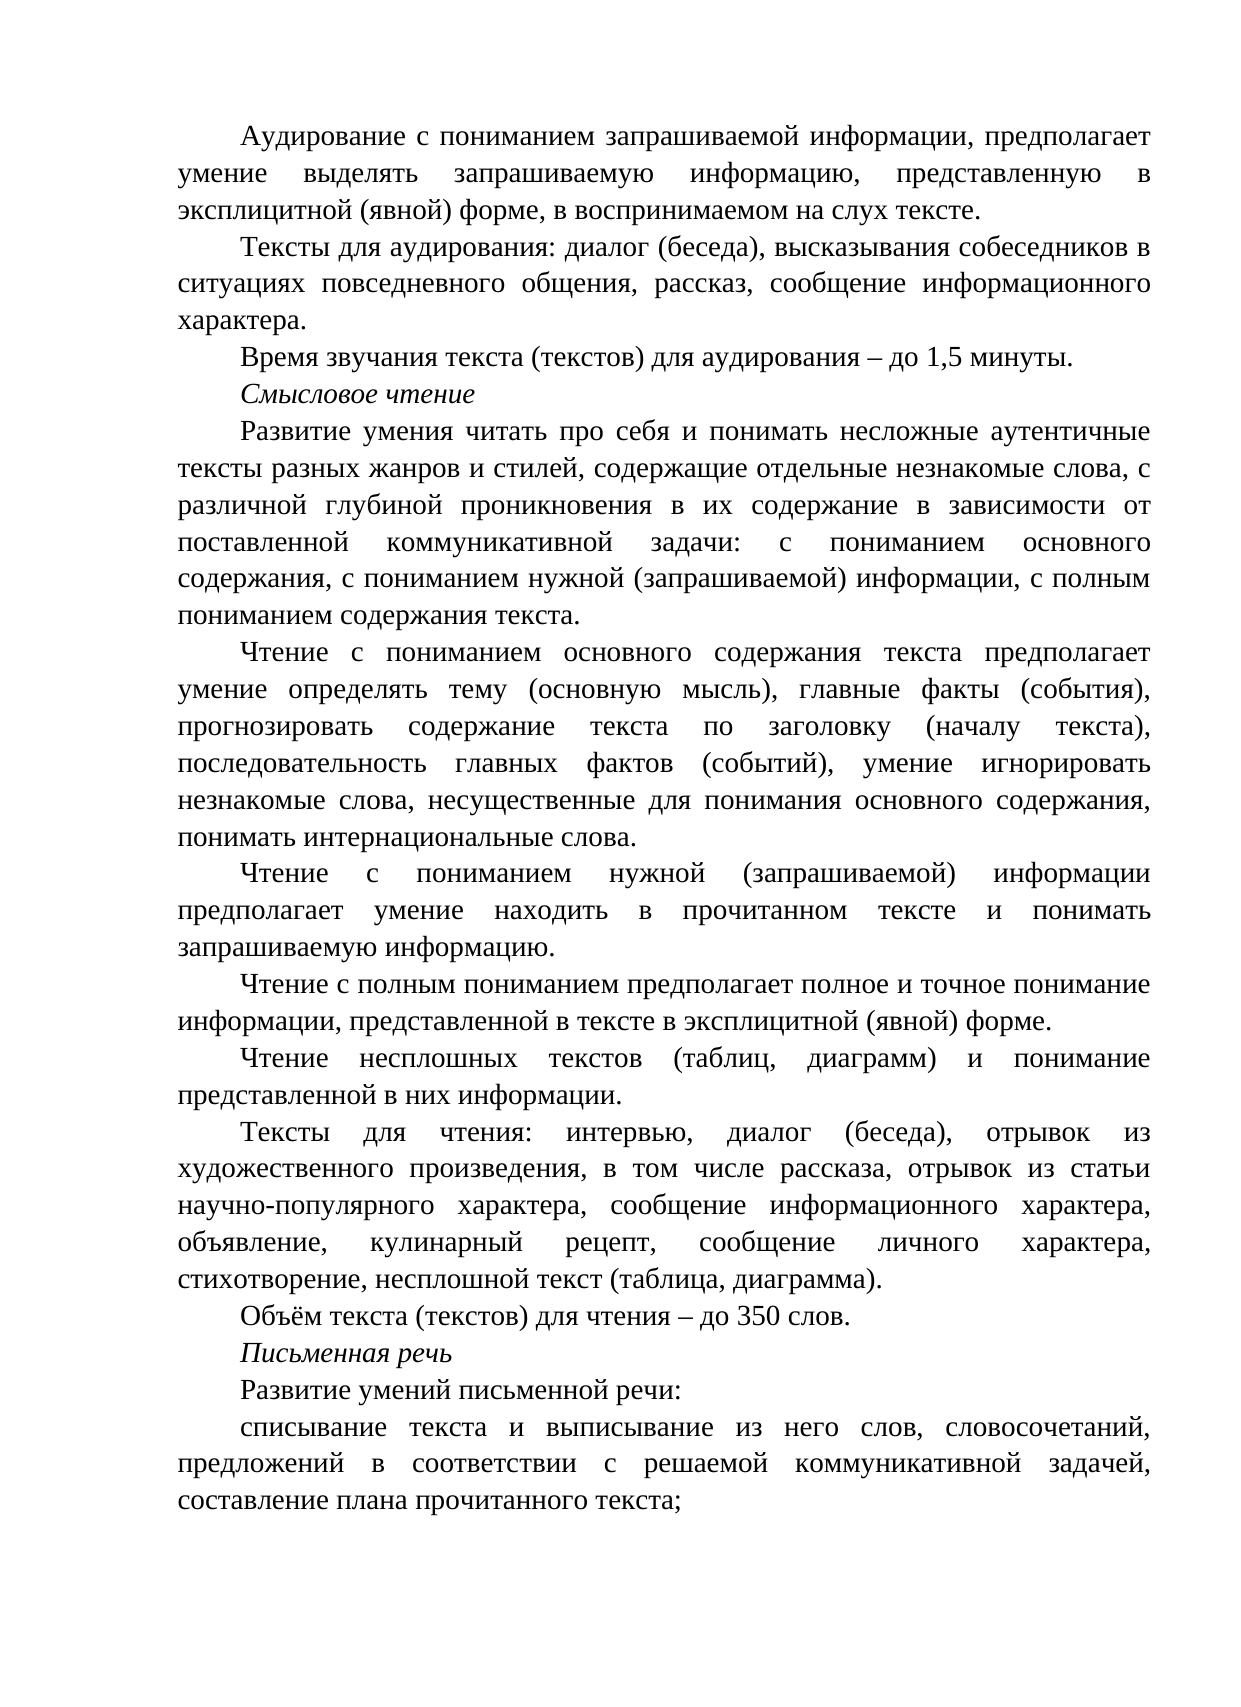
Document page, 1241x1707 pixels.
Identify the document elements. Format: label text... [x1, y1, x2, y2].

text Тексты для чтения: интервью, диалог (беседа), отрывок из художественного произведения, в том числе рассказа, отрывок из статьи научно-популярного характера, сообщение информационного характера, объявление, кулинарный рецепт, сообщение личного характера, стихотворение, несплошной текст (таблица, диаграмма). [177, 1114, 1152, 1295]
text Чтение с полным пониманием предполагает полное и точное понимание информации, представленной в тексте в эксплицитной (явной) форме. [177, 966, 1152, 1037]
text Чтение с пониманием нужной (запрашиваемой) информации предполагает умение находить в прочитанном тексте и понимать запрашиваемую информацию. [177, 856, 1152, 963]
text Время звучания текста (текстов) для аудирования – до 1,5 минуты. [177, 339, 1152, 373]
text Развитие умения читать про себя и понимать несложные аутентичные тексты разных жанров и стилей, содержащие отдельные незнакомые слова, с различной глубиной проникновения в их содержание в зависимости от поставленной коммуникативной задачи: с пониманием основного содержания, с пониманием нужной (запрашиваемой) информации, с полным пониманием содержания текста. [177, 413, 1152, 631]
text Развитие умений письменной речи: [177, 1372, 1152, 1405]
text Тексты для аудирования: диалог (беседа), высказывания собеседников в ситуациях повседневного общения, рассказ, сообщение информационного характера. [177, 229, 1152, 336]
text Аудирование с пониманием запрашиваемой информации, предполагает умение выделять запрашиваемую информацию, представленную в эксплицитной (явной) форме, в воспринимаемом на слух тексте. [177, 118, 1152, 225]
text Смысловое чтение [177, 376, 1152, 410]
text Письменная речь [177, 1335, 1152, 1368]
text Чтение с пониманием основного содержания текста предполагает умение определять тему (основную мысль), главные факты (события), прогнозировать содержание текста по заголовку (началу текста), последовательность главных фактов (событий), умение игнорировать незнакомые слова, несущественные для понимания основного содержания, понимать интернациональные слова. [177, 634, 1152, 852]
text Объём текста (текстов) для чтения – до 350 слов. [177, 1298, 1152, 1332]
text списывание текста и выписывание из него слов, словосочетаний, предложений в соответствии с решаемой коммуникативной задачей, составление плана прочитанного текста; [177, 1409, 1152, 1516]
text Чтение несплошных текстов (таблиц, диаграмм) и понимание представленной в них информации. [177, 1040, 1152, 1110]
